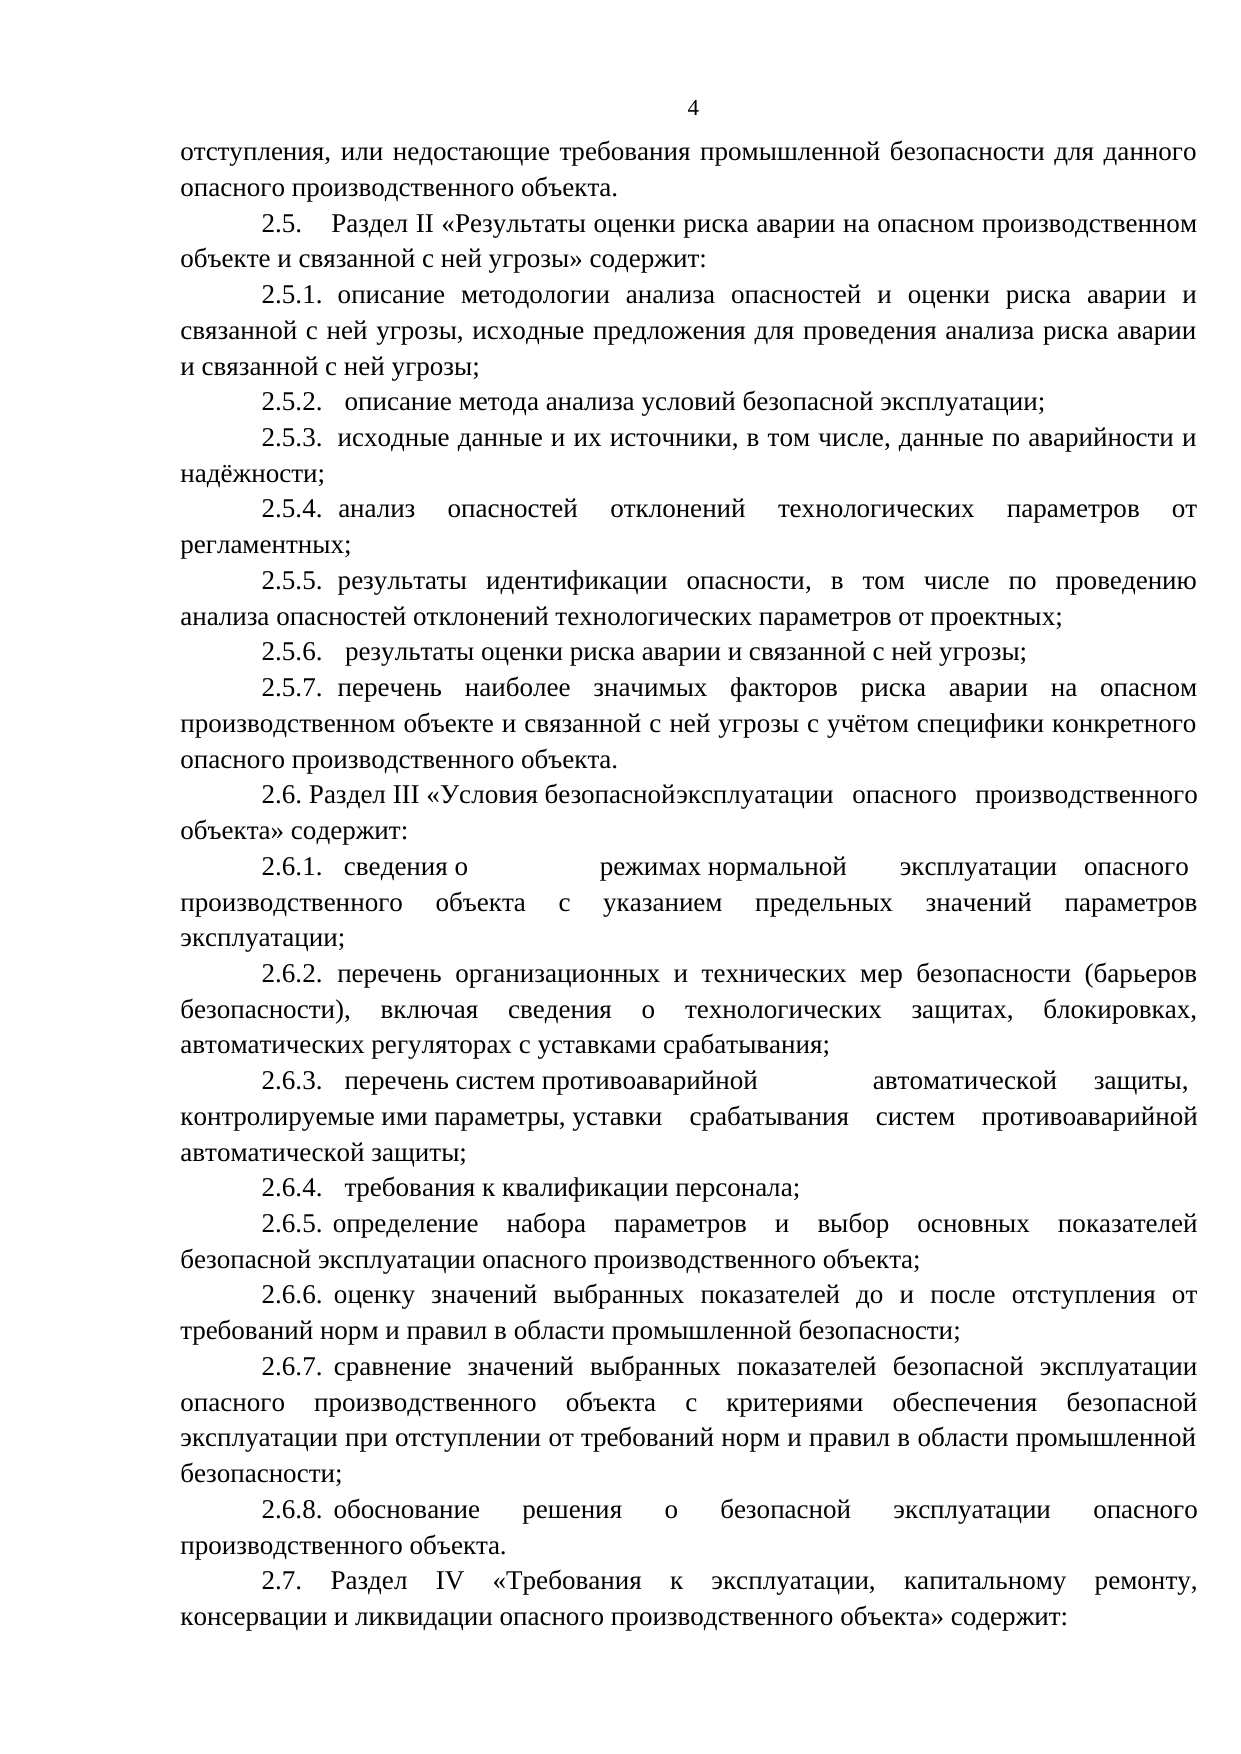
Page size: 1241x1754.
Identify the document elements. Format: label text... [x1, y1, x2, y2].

text 2.6. Раздел III «Условия безопасной эксплуатации опасного производственного объекта» содержит: [180, 778, 1198, 845]
list сведения о режимах нормальной эксплуатации опасного [180, 850, 1198, 881]
list описание методологии анализа опасностей и оценки риска аварии и связанной с ней угрозы, исходные предложения для проведения анализа риска аварии и связанной с ней угрозы; [180, 278, 1198, 381]
list требования к квалификации персонала; [180, 1171, 1198, 1203]
list Раздел II «Результаты оценки риска аварии на опасном производственном объекте и связанной с ней угрозы» содержит: [180, 207, 1198, 274]
text производственного объекта с указанием предельных значений параметров эксплуатации; [180, 886, 1198, 952]
list обоснование решения о безопасной эксплуатации опасного производственного объекта. [180, 1493, 1198, 1560]
list анализ опасностей отклонений технологических параметров от регламентных; [180, 493, 1198, 559]
list сравнение значений выбранных показателей безопасной эксплуатации опасного производственного объекта с критериями обеспечения безопасной эксплуатации при отступлении от требований норм и правил в области промышленной безопасности; [180, 1350, 1198, 1488]
list исходные данные и их источники, в том числе, данные по аварийности и надёжности; [180, 421, 1198, 488]
text контролируемые ими параметры, уставки срабатывания систем противоаварийной автоматической защиты; [180, 1100, 1198, 1167]
list результаты оценки риска аварии и связанной с ней угрозы; [180, 636, 1198, 667]
list определение набора параметров и выбор основных показателей безопасной эксплуатации опасного производственного объекта; [180, 1207, 1198, 1274]
list описание метода анализа условий безопасной эксплуатации; [180, 385, 1198, 417]
text 2.7. Раздел IV «Требования к эксплуатации, капитальному ремонту, консервации и ликвидации опасного производственного объекта» содержит: [180, 1564, 1198, 1631]
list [180, 135, 1198, 202]
list перечень систем противоаварийной автоматической защиты, [180, 1064, 1198, 1095]
list оценку значений выбранных показателей до и после отступления от требований норм и правил в области промышленной безопасности; [180, 1279, 1198, 1346]
list перечень организационных и технических мер безопасности (барьеров безопасности), включая сведения о технологических защитах, блокировках, автоматических регуляторах с уставками срабатывания; [180, 957, 1198, 1060]
list перечень наиболее значимых факторов риска аварии на опасном производственном объекте и связанной с ней угрозы с учётом специфики конкретного опасного производственного объекта. [180, 671, 1198, 774]
list результаты идентификации опасности, в том числе по проведению анализа опасностей отклонений технологических параметров от проектных; [180, 564, 1198, 631]
